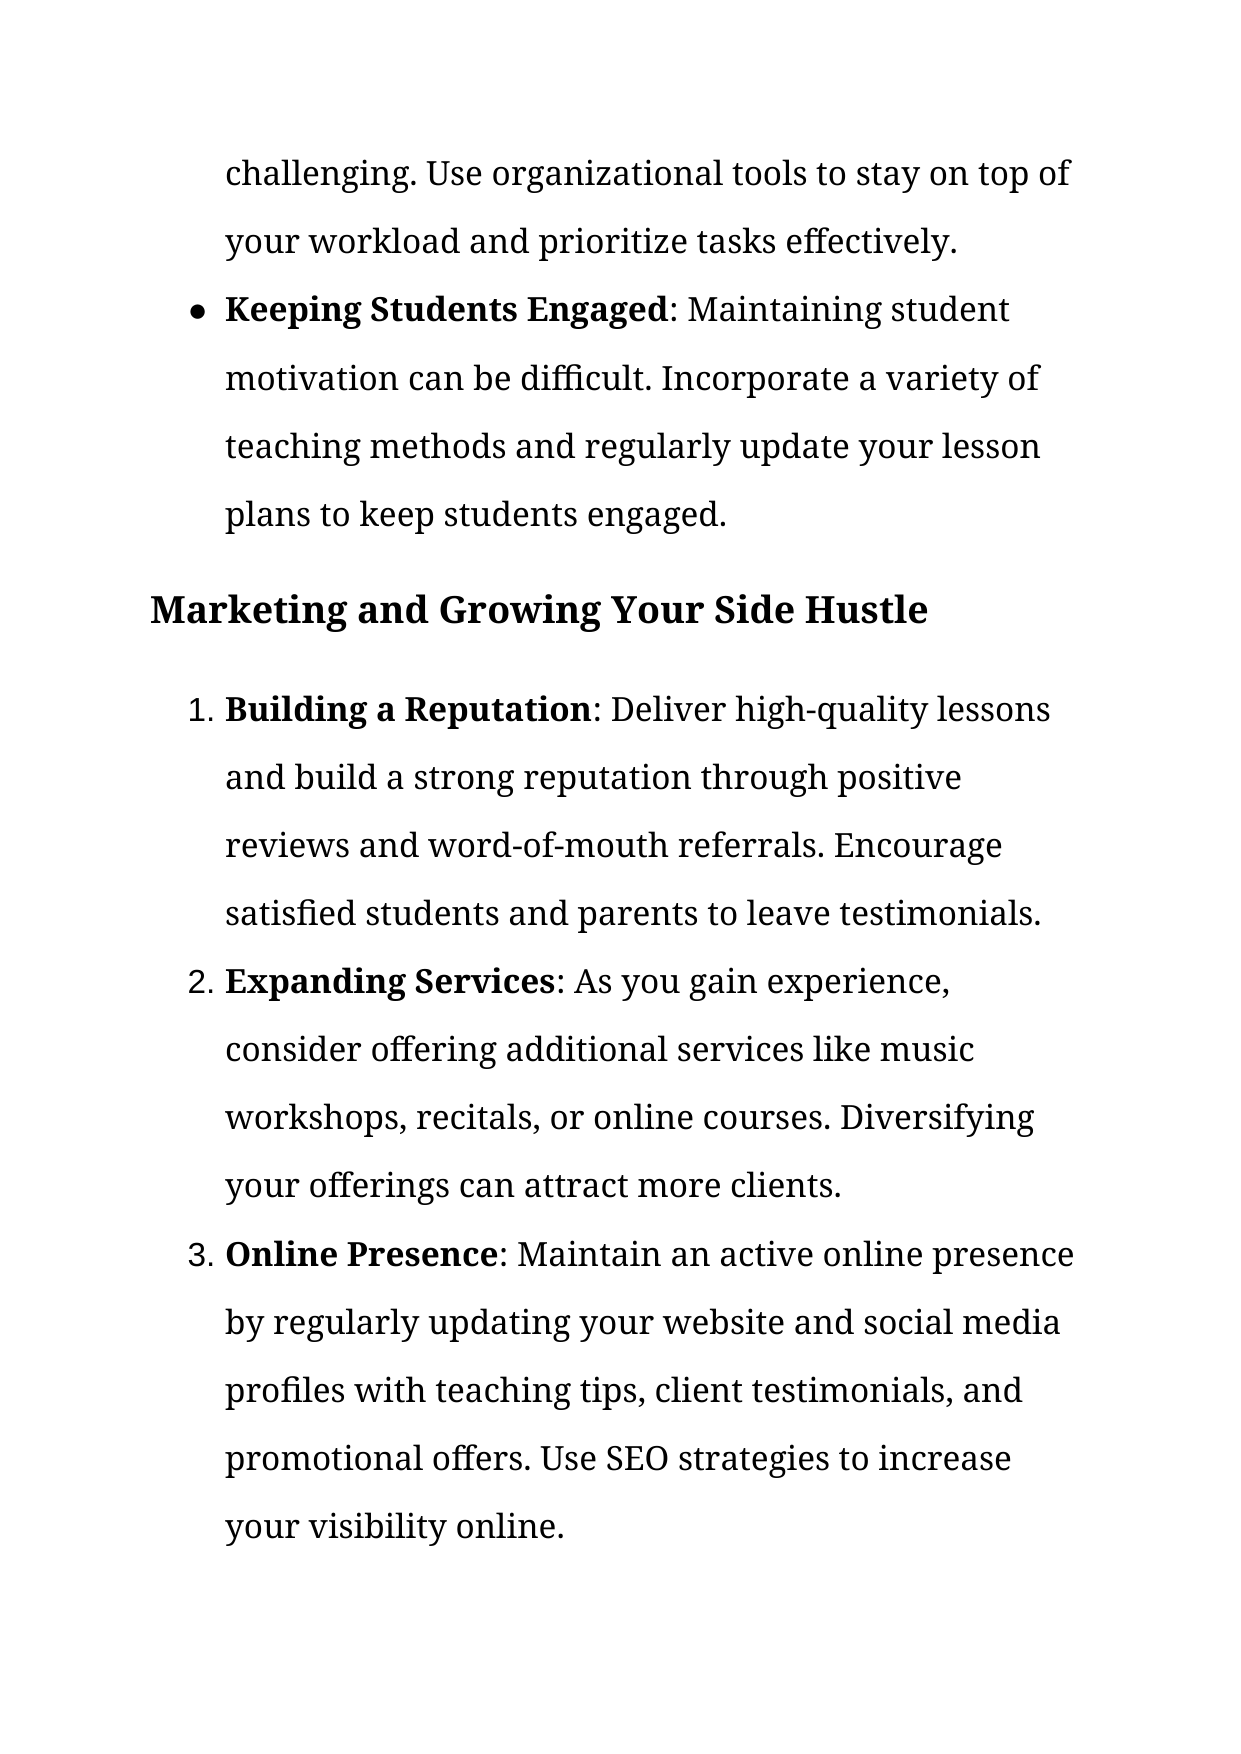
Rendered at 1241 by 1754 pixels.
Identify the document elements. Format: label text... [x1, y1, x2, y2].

list Online Presence: Maintain an active online presence by regularly updating your website and social media profiles with teaching tips, client testimonials, and promotional offers. Use SEO strategies to increase your visibility online. [187, 1230, 1090, 1548]
list Expanding Services: As you gain experience, consider offering additional services like music workshops, recitals, or online courses. Diversifying your offerings can attract more clients. [187, 958, 1090, 1208]
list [187, 150, 1090, 263]
list Keeping Students Engaged: Maintaining student motivation can be difficult. Incorporate a variety of teaching methods and regularly update your lesson plans to keep students engaged. [187, 286, 1090, 536]
text Marketing and Growing Your Side Hustle [150, 584, 1090, 635]
list Building a Reputation: Deliver high-quality lessons and build a strong reputation through positive reviews and word-of-mouth referrals. Encourage satisfied students and parents to leave testimonials. [187, 685, 1090, 935]
